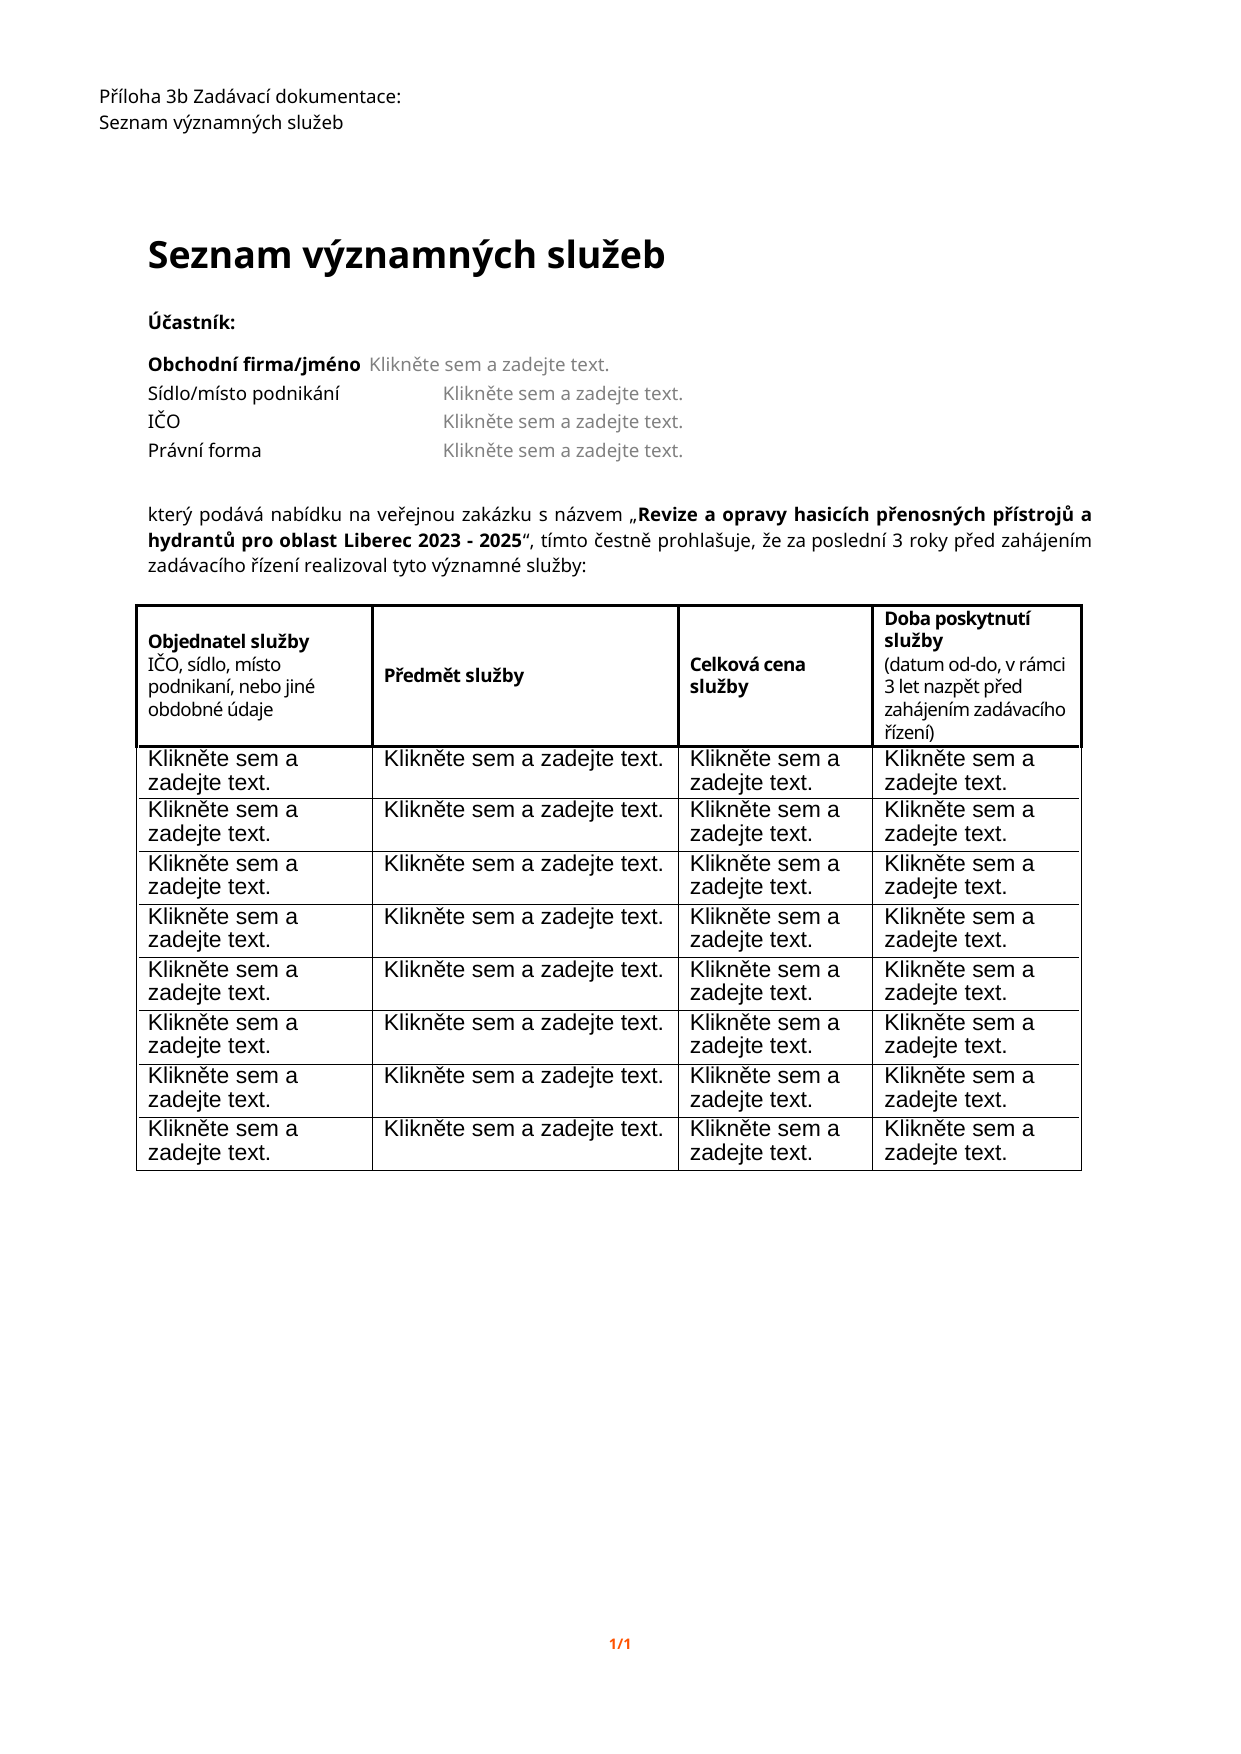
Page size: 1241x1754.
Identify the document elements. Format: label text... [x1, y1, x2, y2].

table_header Předmět služby [374, 607, 677, 745]
table_header Celková cena služby [680, 607, 871, 745]
text Právní forma [148, 435, 1093, 464]
text Obchodní firma/jméno [148, 348, 1093, 377]
text Sídlo/místo podnikání [148, 377, 1093, 406]
title Seznam významných služeb [148, 228, 1093, 279]
table_header Objednatel služby IČO, sídlo, místo podnikaní, nebo jiné obdobné údaje [138, 607, 371, 745]
text který podává nabídku na veřejnou zakázku s názvem „Revize a opravy hasicích přenosných přístrojů a hydrantů pro oblast Liberec 2023 - 2025“, tímto čestně prohlašuje, že za poslední 3 roky před zahájením zadávacího řízení realizoval tyto významné služby: [148, 502, 1093, 578]
table_header Doba poskytnutí služby (datum od-do, v rámci 3 let nazpět před zahájením zadávacího řízení) [874, 607, 1080, 745]
text Účastník: [148, 304, 1093, 335]
text IČO [148, 406, 1093, 435]
